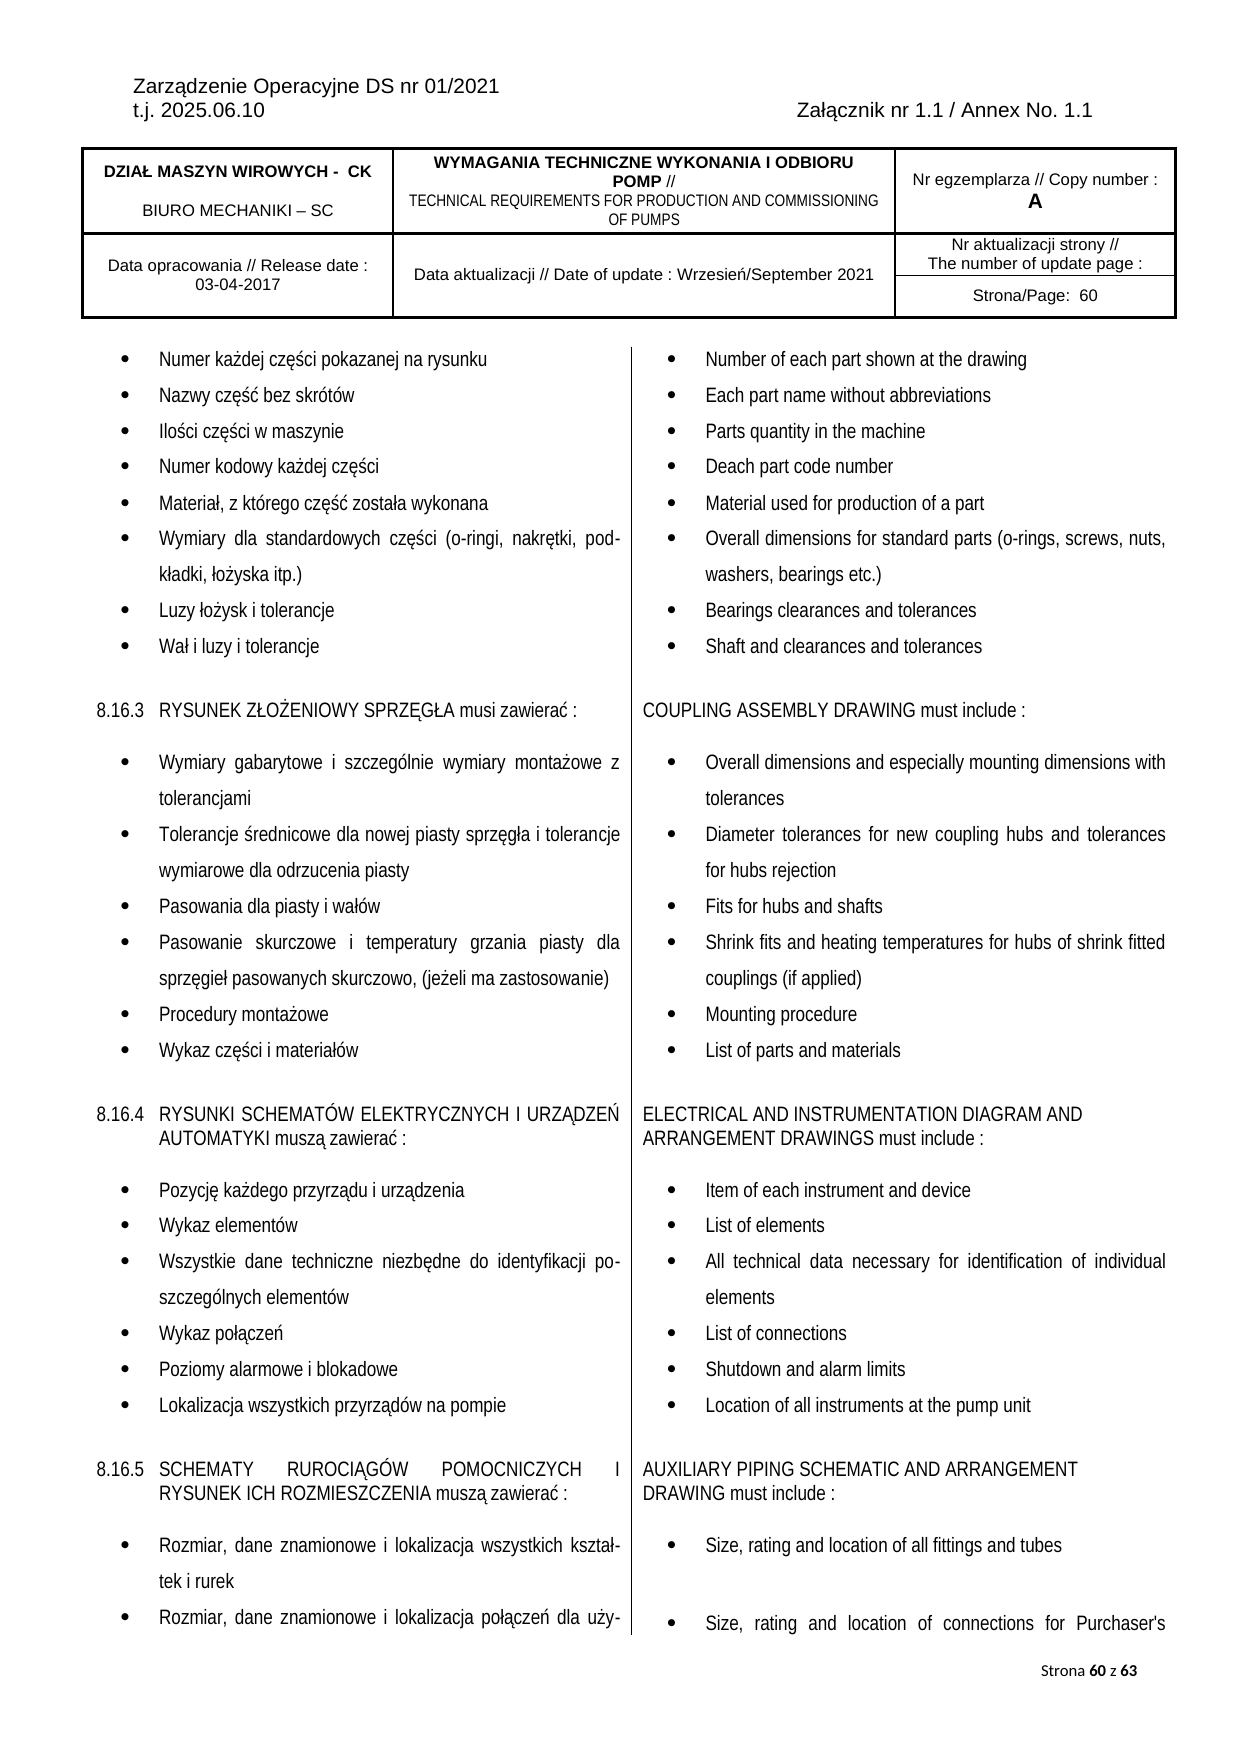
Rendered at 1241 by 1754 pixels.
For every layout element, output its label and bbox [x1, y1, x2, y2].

table_header [85, 347, 631, 1635]
table_header [632, 347, 1178, 1635]
